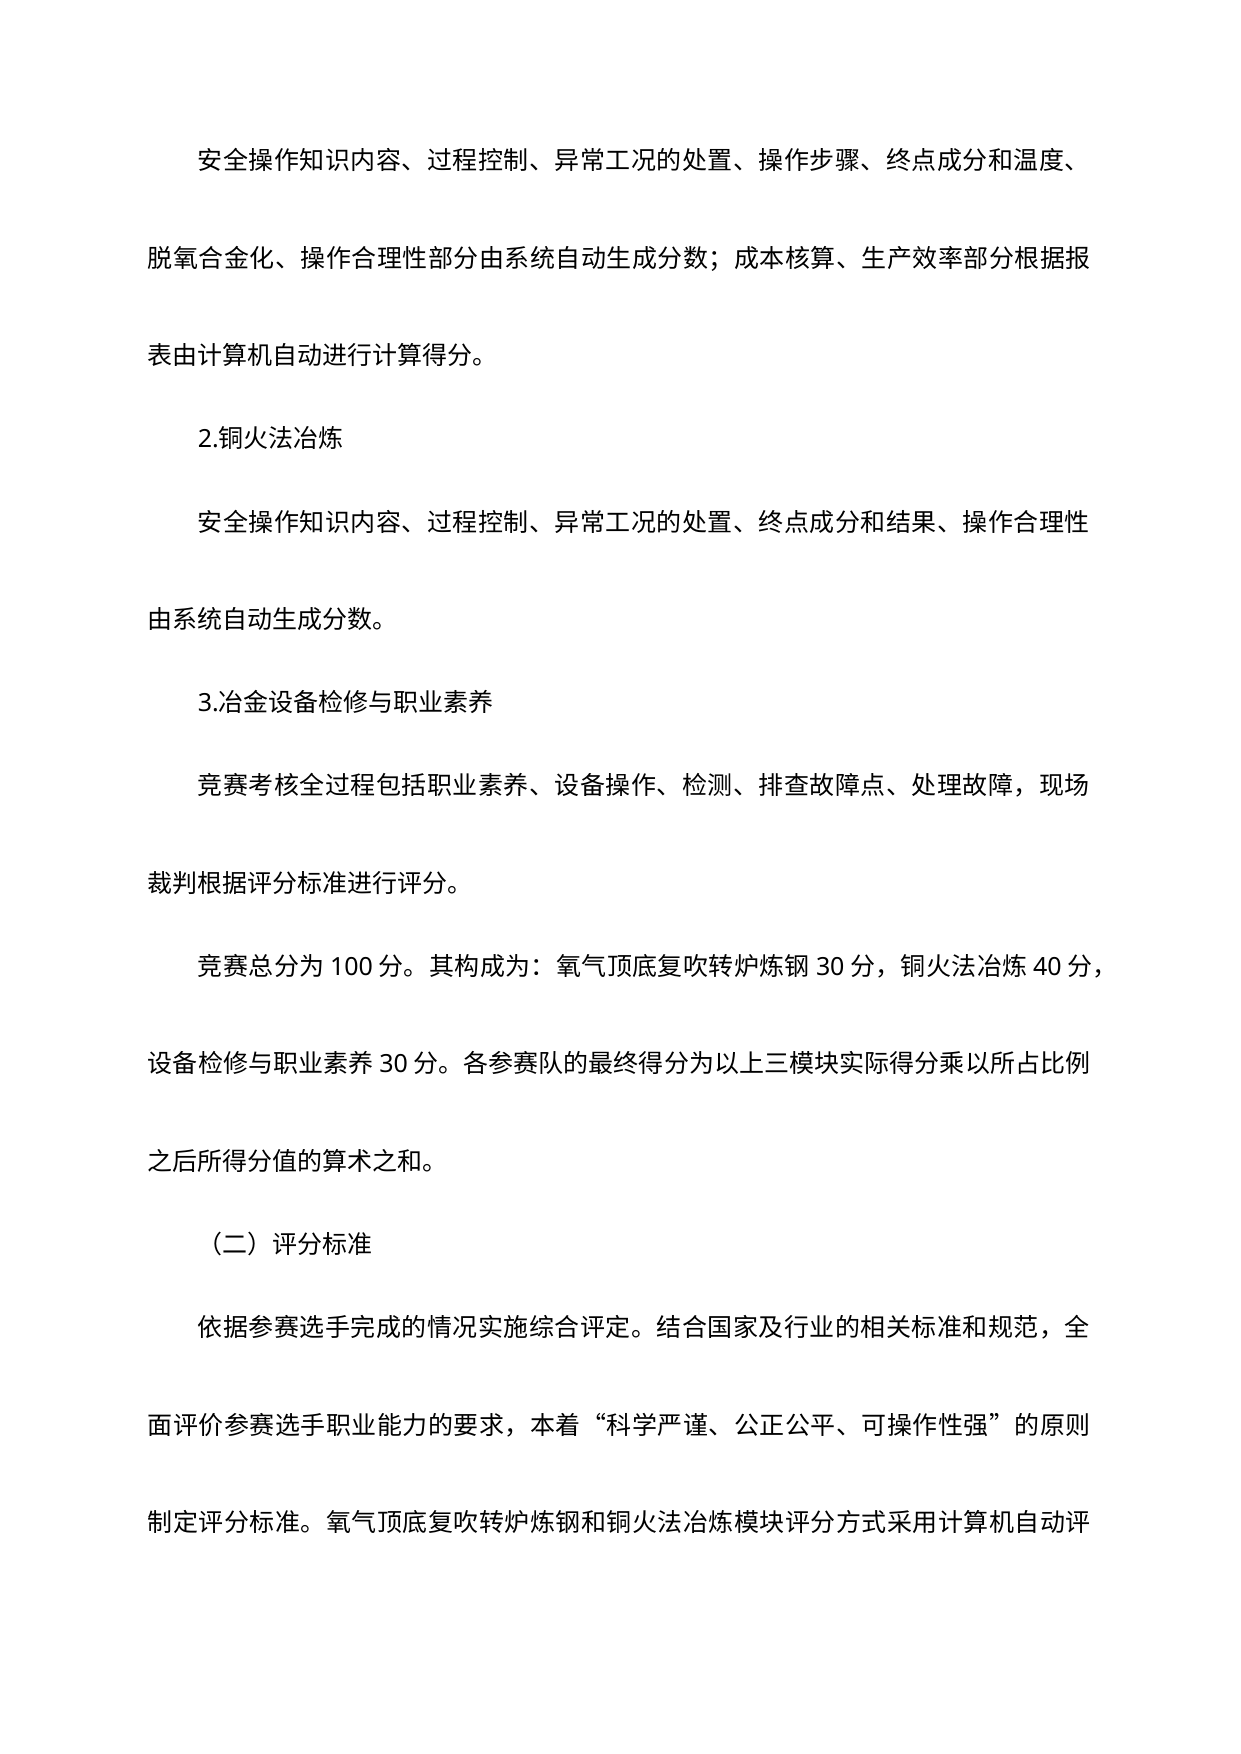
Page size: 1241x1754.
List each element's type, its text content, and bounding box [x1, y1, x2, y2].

text 竞赛总分为100分。其构成为：氧气顶底复吹转炉炼钢30分，铜火法冶炼40分，设备检修与职业素养30分。各参赛队的最终得分为以上三模块实际得分乘以所占比例之后所得分值的算术之和。 [148, 932, 1092, 1192]
text （二）评分标准 [148, 1210, 1092, 1275]
text 安全操作知识内容、过程控制、异常工况的处置、终点成分和结果、操作合理性由系统自动生成分数。 [148, 488, 1092, 650]
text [148, 1293, 1092, 1553]
text 2.铜火法冶炼 [148, 404, 1092, 469]
text 竞赛考核全过程包括职业素养、设备操作、检测、排查故障点、处理故障，现场裁判根据评分标准进行评分。 [148, 751, 1092, 914]
text 3.冶金设备检修与职业素养 [148, 668, 1092, 733]
text 安全操作知识内容、过程控制、异常工况的处置、操作步骤、终点成分和温度、脱氧合金化、操作合理性部分由系统自动生成分数；成本核算、生产效率部分根据报表由计算机自动进行计算得分。 [148, 126, 1092, 386]
